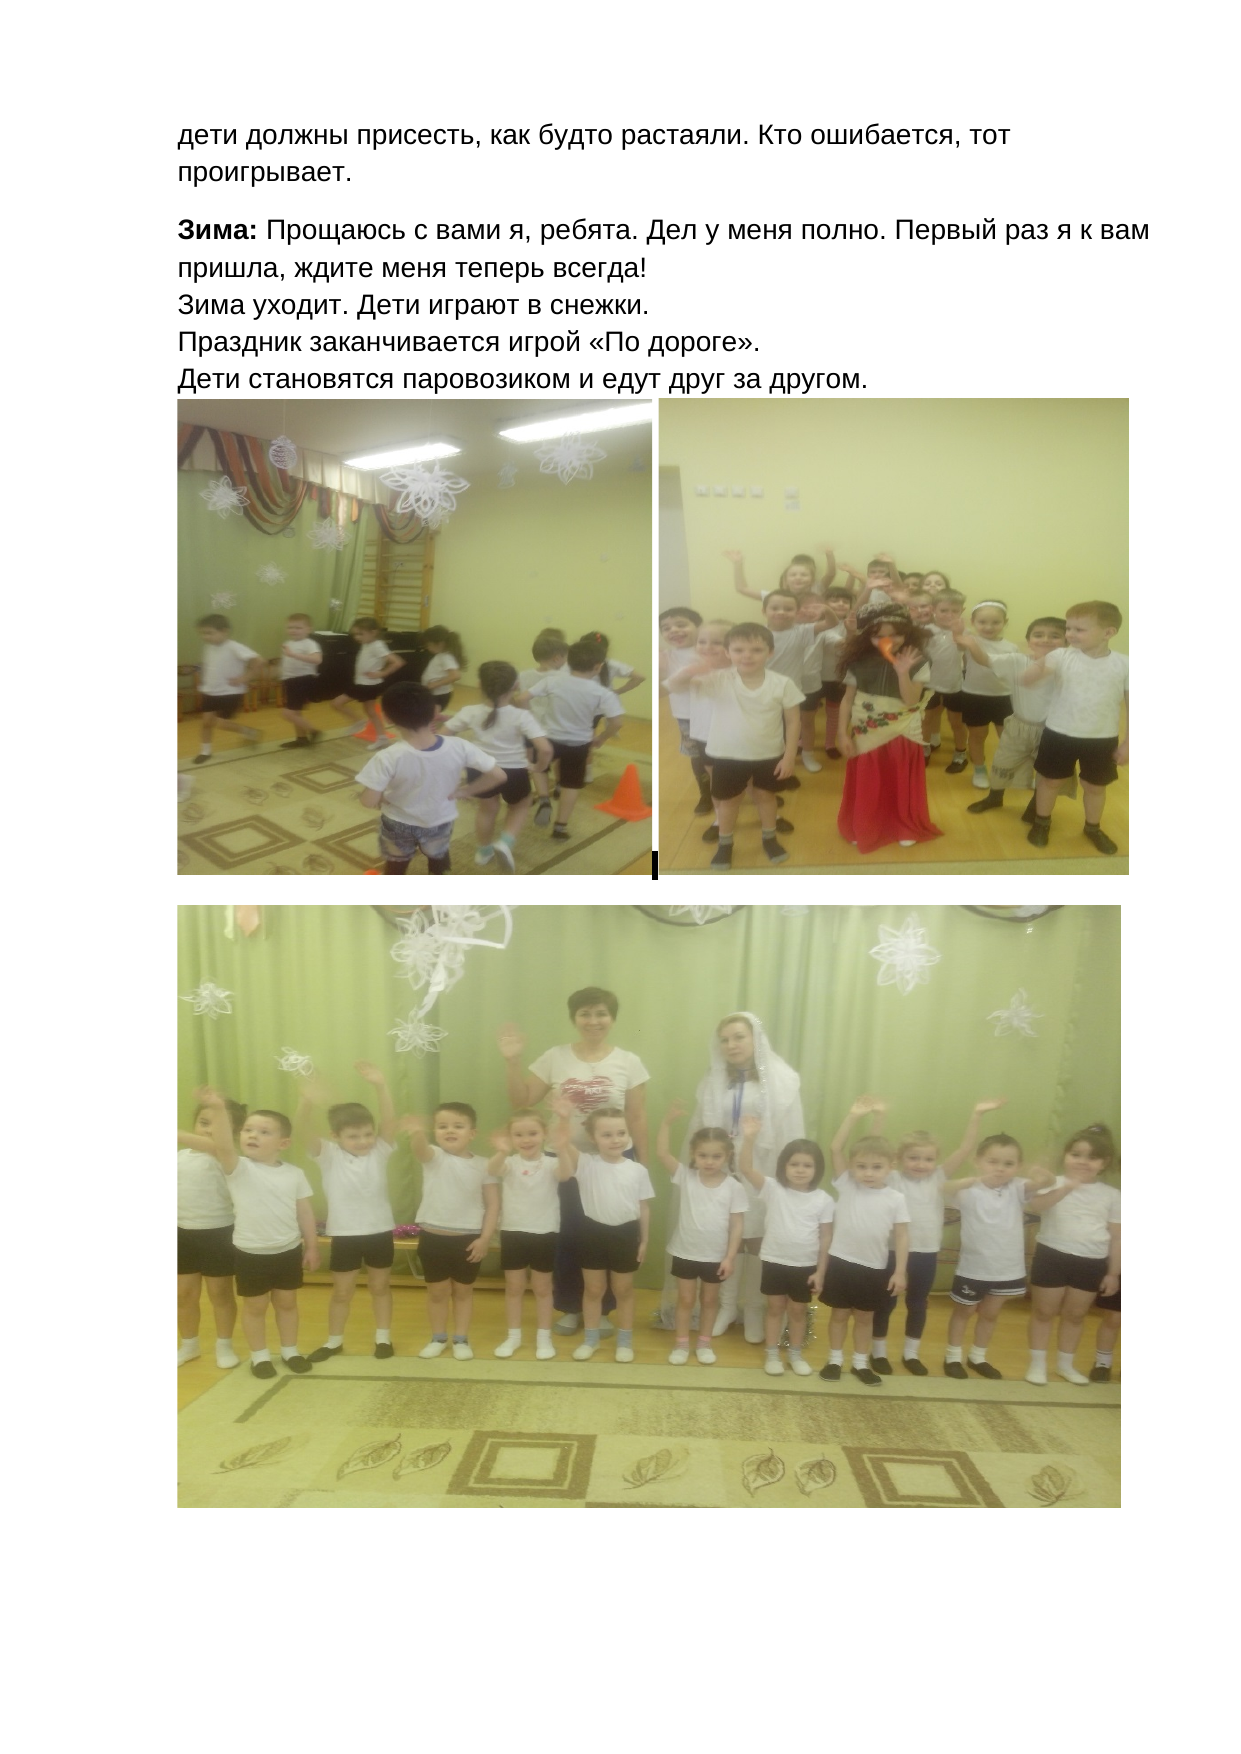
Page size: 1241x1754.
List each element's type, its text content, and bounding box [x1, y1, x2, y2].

picture [177, 399, 653, 875]
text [177, 118, 1152, 188]
picture [177, 905, 1121, 1508]
picture [658, 398, 1129, 875]
